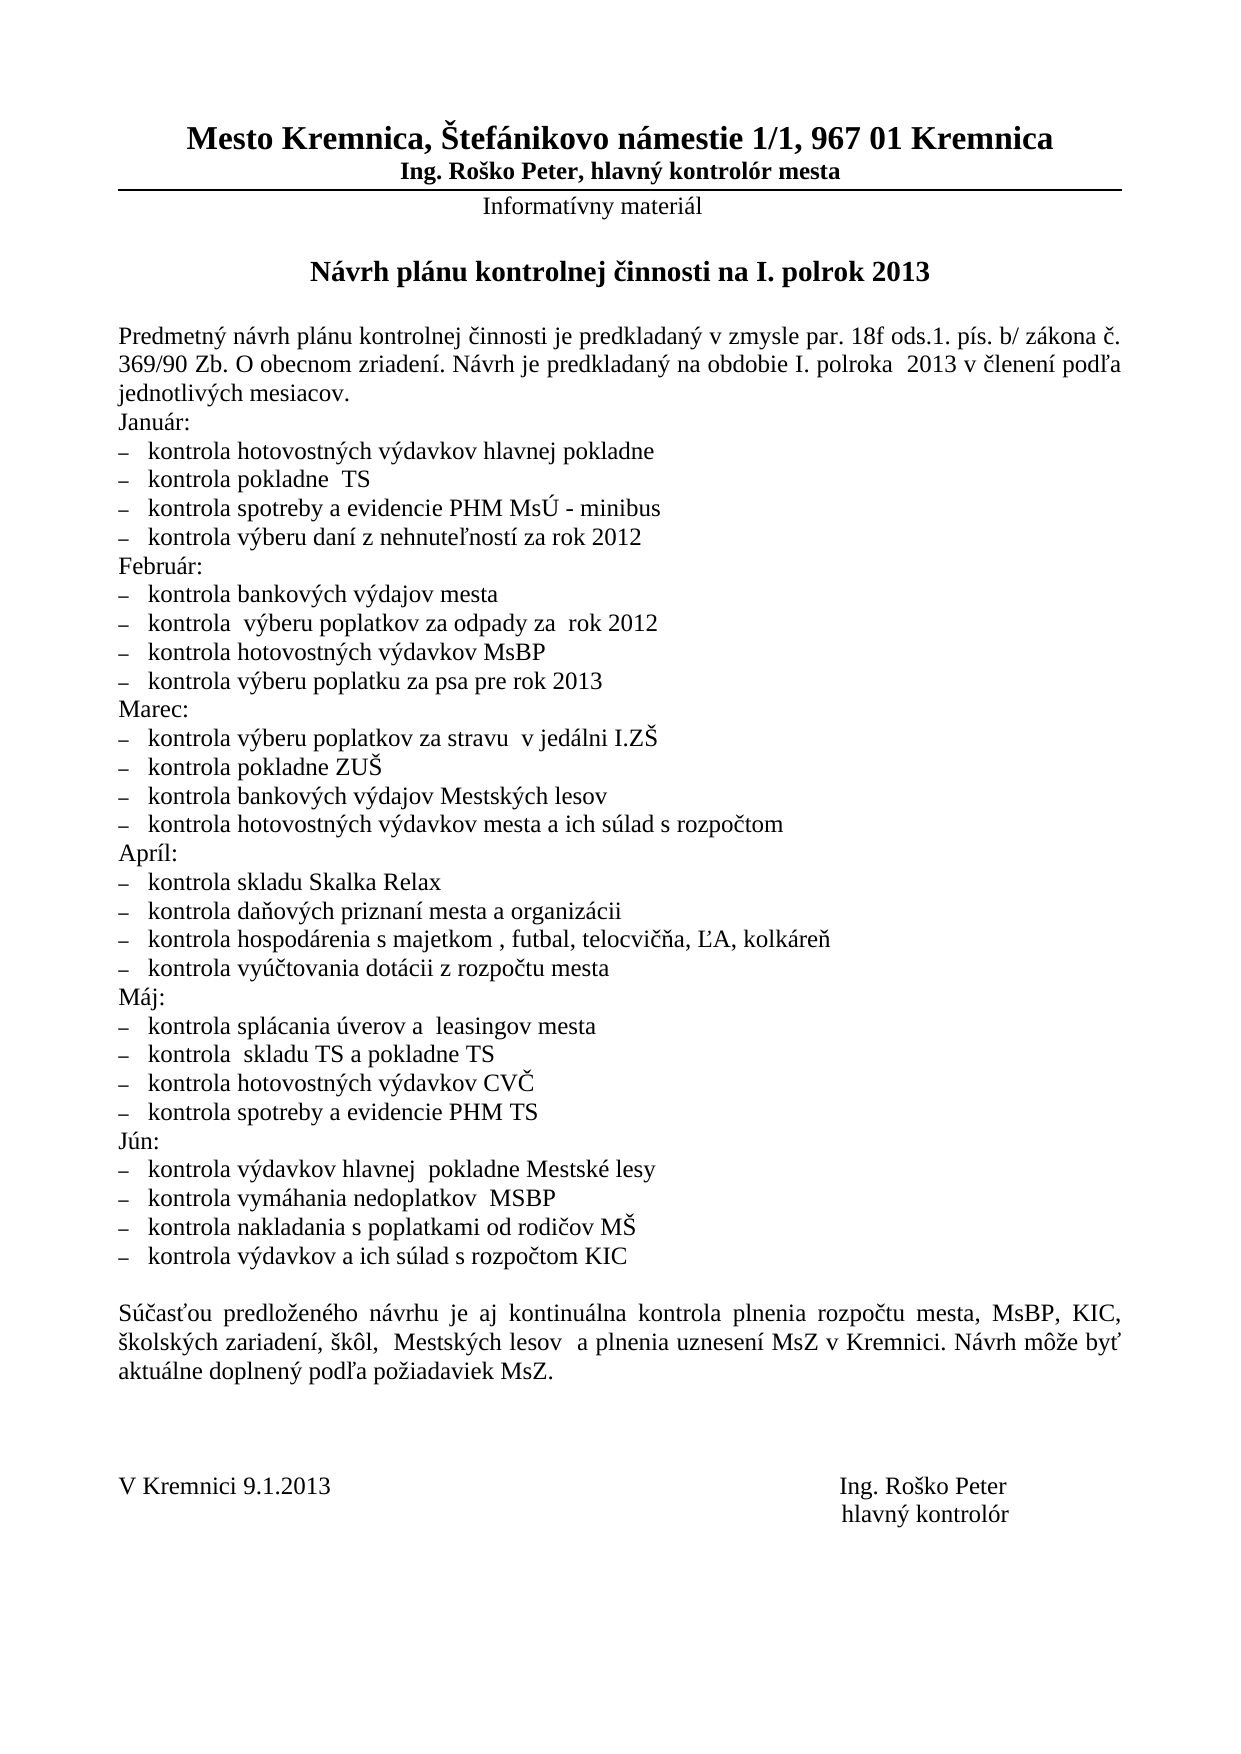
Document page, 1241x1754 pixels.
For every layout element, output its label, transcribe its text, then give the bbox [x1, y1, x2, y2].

text V Kremnici 9.1.2013 Ing. Roško Peter [118, 1471, 1122, 1499]
list kontrola výberu poplatku za psa pre rok 2013 [118, 666, 1122, 694]
list kontrola výberu poplatkov za stravu v jedálni I.ZŠ [118, 723, 1122, 752]
list kontrola hospodárenia s majetkom , futbal, telocvičňa, ĽA, kolkáreň [118, 924, 1122, 953]
list kontrola výberu daní z nehnuteľností za rok 2012 [118, 522, 1122, 551]
text Máj: [118, 982, 1122, 1011]
list kontrola bankových výdajov mesta [118, 579, 1122, 608]
text Jún: [118, 1126, 1122, 1154]
list kontrola bankových výdajov Mestských lesov [118, 781, 1122, 809]
list kontrola splácania úverov a leasingov mesta [118, 1011, 1122, 1039]
list kontrola vyúčtovania dotácii z rozpočtu mesta [118, 953, 1122, 982]
text Mesto Kremnica, Štefánikovo námestie 1/1, 967 01 Kremnica [118, 118, 1122, 156]
text Marec: [118, 694, 1122, 723]
list kontrola spotreby a evidencie PHM MsÚ - minibus [118, 493, 1122, 522]
list kontrola nakladania s poplatkami od rodičov MŠ [118, 1212, 1122, 1241]
text Január: [118, 407, 1122, 436]
list kontrola skladu TS a pokladne TS [118, 1039, 1122, 1068]
text Ing. Roško Peter, hlavný kontrolór mesta [118, 156, 1122, 189]
list kontrola hotovostných výdavkov CVČ [118, 1068, 1122, 1097]
text Apríl: [118, 838, 1122, 867]
list kontrola vymáhania nedoplatkov MSBP [118, 1183, 1122, 1212]
text Predmetný návrh plánu kontrolnej činnosti je predkladaný v zmysle par. 18f ods.1. pís. b/ zákona č. 369/90 Zb. O obecnom zriadení. Návrh je predkladaný na obdobie I. polroka 2013 v členení podľa jednotlivých mesiacov. [118, 321, 1122, 407]
text hlavný kontrolór [118, 1499, 1122, 1528]
list kontrola výberu poplatkov za odpady za rok 2012 [118, 608, 1122, 637]
list kontrola hotovostných výdavkov MsBP [118, 637, 1122, 666]
list kontrola spotreby a evidencie PHM TS [118, 1097, 1122, 1126]
text Informatívny materiál [118, 191, 1122, 220]
text Návrh plánu kontrolnej činnosti na I. polrok 2013 [118, 254, 1122, 287]
list kontrola skladu Skalka Relax [118, 867, 1122, 896]
list kontrola hotovostných výdavkov hlavnej pokladne [118, 436, 1122, 464]
list kontrola daňových priznaní mesta a organizácii [118, 896, 1122, 924]
text Február: [118, 551, 1122, 579]
list kontrola výdavkov a ich súlad s rozpočtom KIC [118, 1241, 1122, 1269]
list kontrola výdavkov hlavnej pokladne Mestské lesy [118, 1154, 1122, 1183]
text Súčasťou predloženého návrhu je aj kontinuálna kontrola plnenia rozpočtu mesta, MsBP, KIC, školských zariadení, škôl, Mestských lesov a plnenia uznesení MsZ v Kremnici. Návrh môže byť aktuálne doplnený podľa požiadaviek MsZ. [118, 1298, 1122, 1384]
list kontrola hotovostných výdavkov mesta a ich súlad s rozpočtom [118, 809, 1122, 838]
list kontrola pokladne ZUŠ [118, 752, 1122, 781]
list kontrola pokladne TS [118, 464, 1122, 493]
